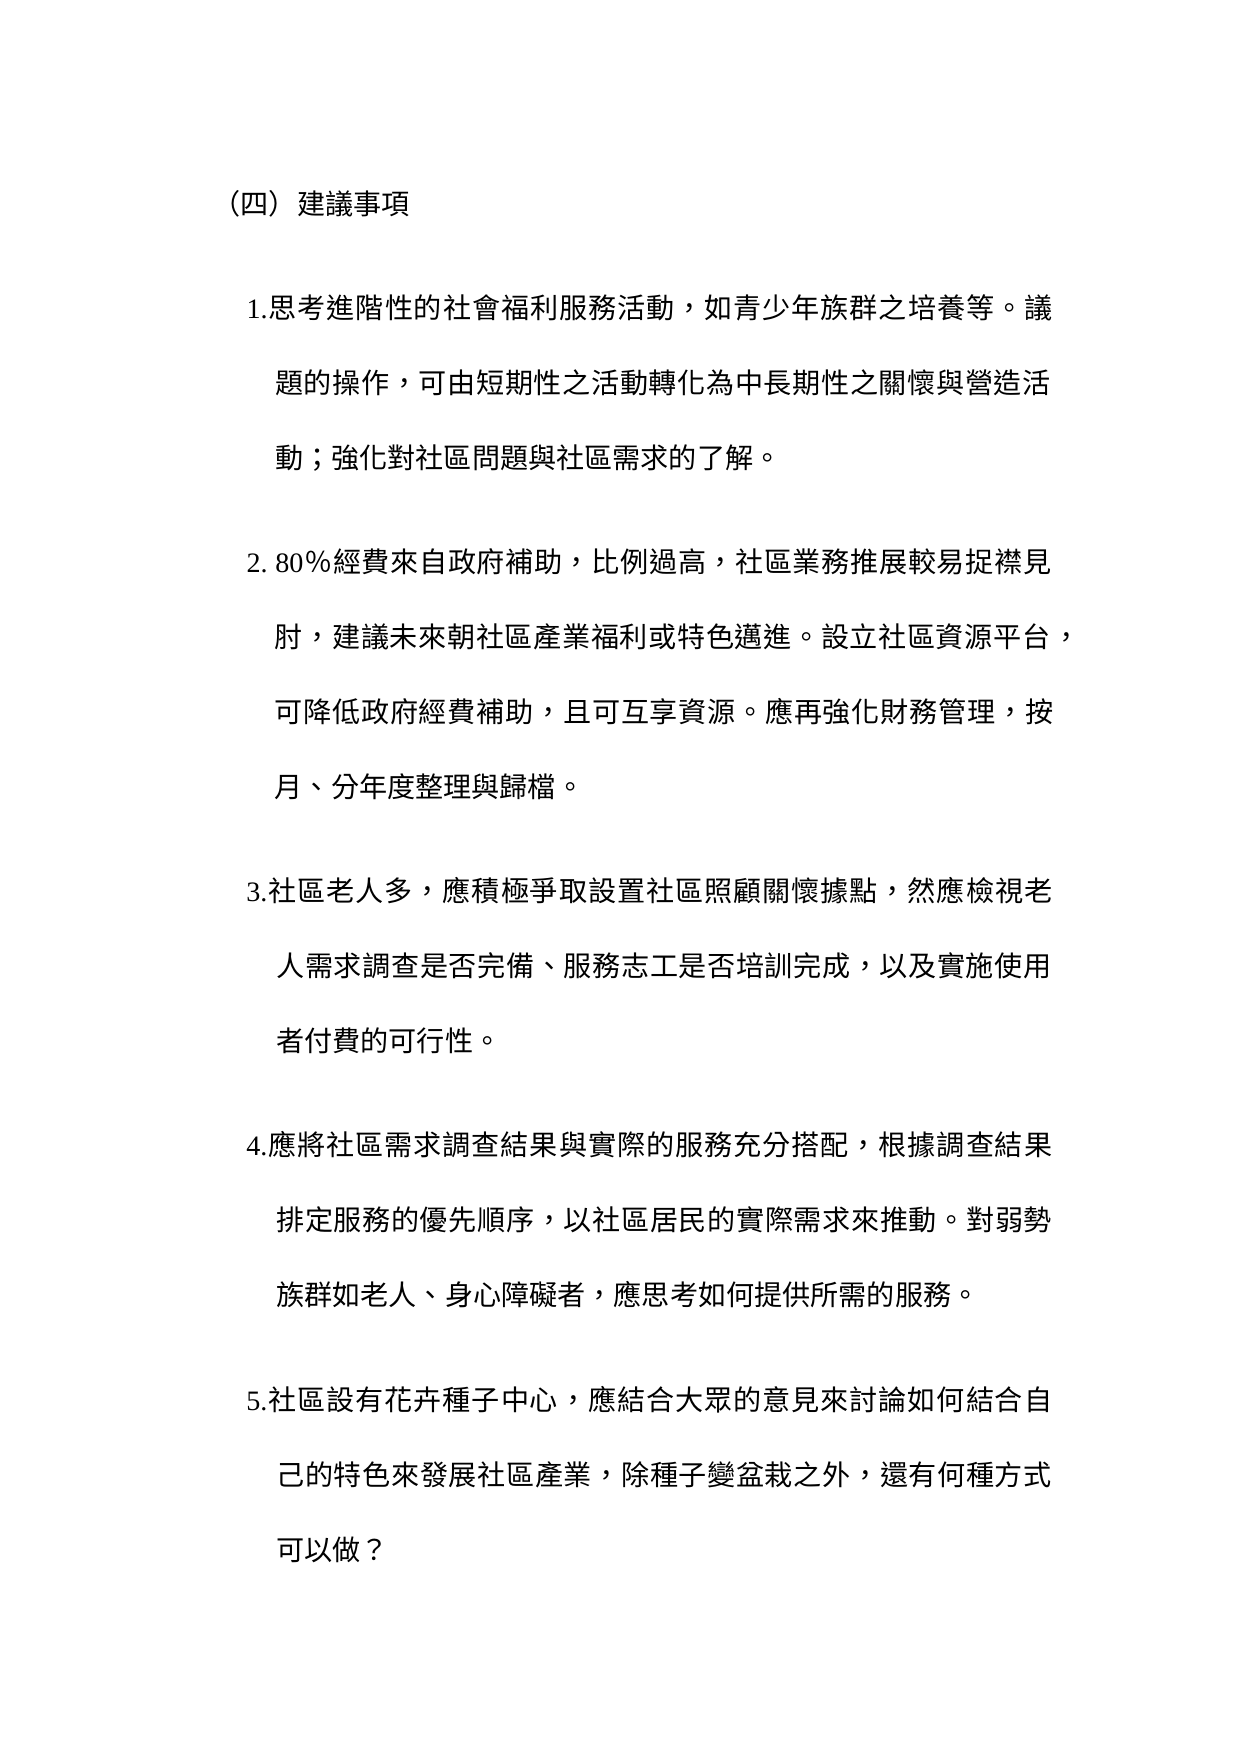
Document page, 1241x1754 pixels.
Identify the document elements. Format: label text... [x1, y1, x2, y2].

text （四）建議事項 [187, 164, 1053, 239]
text 1.思考進階性的社會福利服務活動，如青少年族群之培養等。議題的操作，可由短期性之活動轉化為中長期性之關懷與營造活動；強化對社區問題與社區需求的了解。 [246, 269, 1053, 494]
text 2. 80％經費來自政府補助，比例過高，社區業務推展較易捉襟見肘，建議未來朝社區產業福利或特色邁進。設立社區資源平台，可降低政府經費補助，且可互享資源。應再強化財務管理，按月、分年度整理與歸檔。 [246, 523, 1053, 823]
text 4.應將社區需求調查結果與實際的服務充分搭配，根據調查結果排定服務的優先順序，以社區居民的實際需求來推動。對弱勢族群如老人、身心障礙者，應思考如何提供所需的服務。 [246, 1106, 1053, 1331]
text 5.社區設有花卉種子中心，應結合大眾的意見來討論如何結合自己的特色來發展社區產業，除種子變盆栽之外，還有何種方式可以做？ [246, 1360, 1053, 1585]
text 3.社區老人多，應積極爭取設置社區照顧關懷據點，然應檢視老人需求調查是否完備、服務志工是否培訓完成，以及實施使用者付費的可行性。 [246, 852, 1053, 1077]
